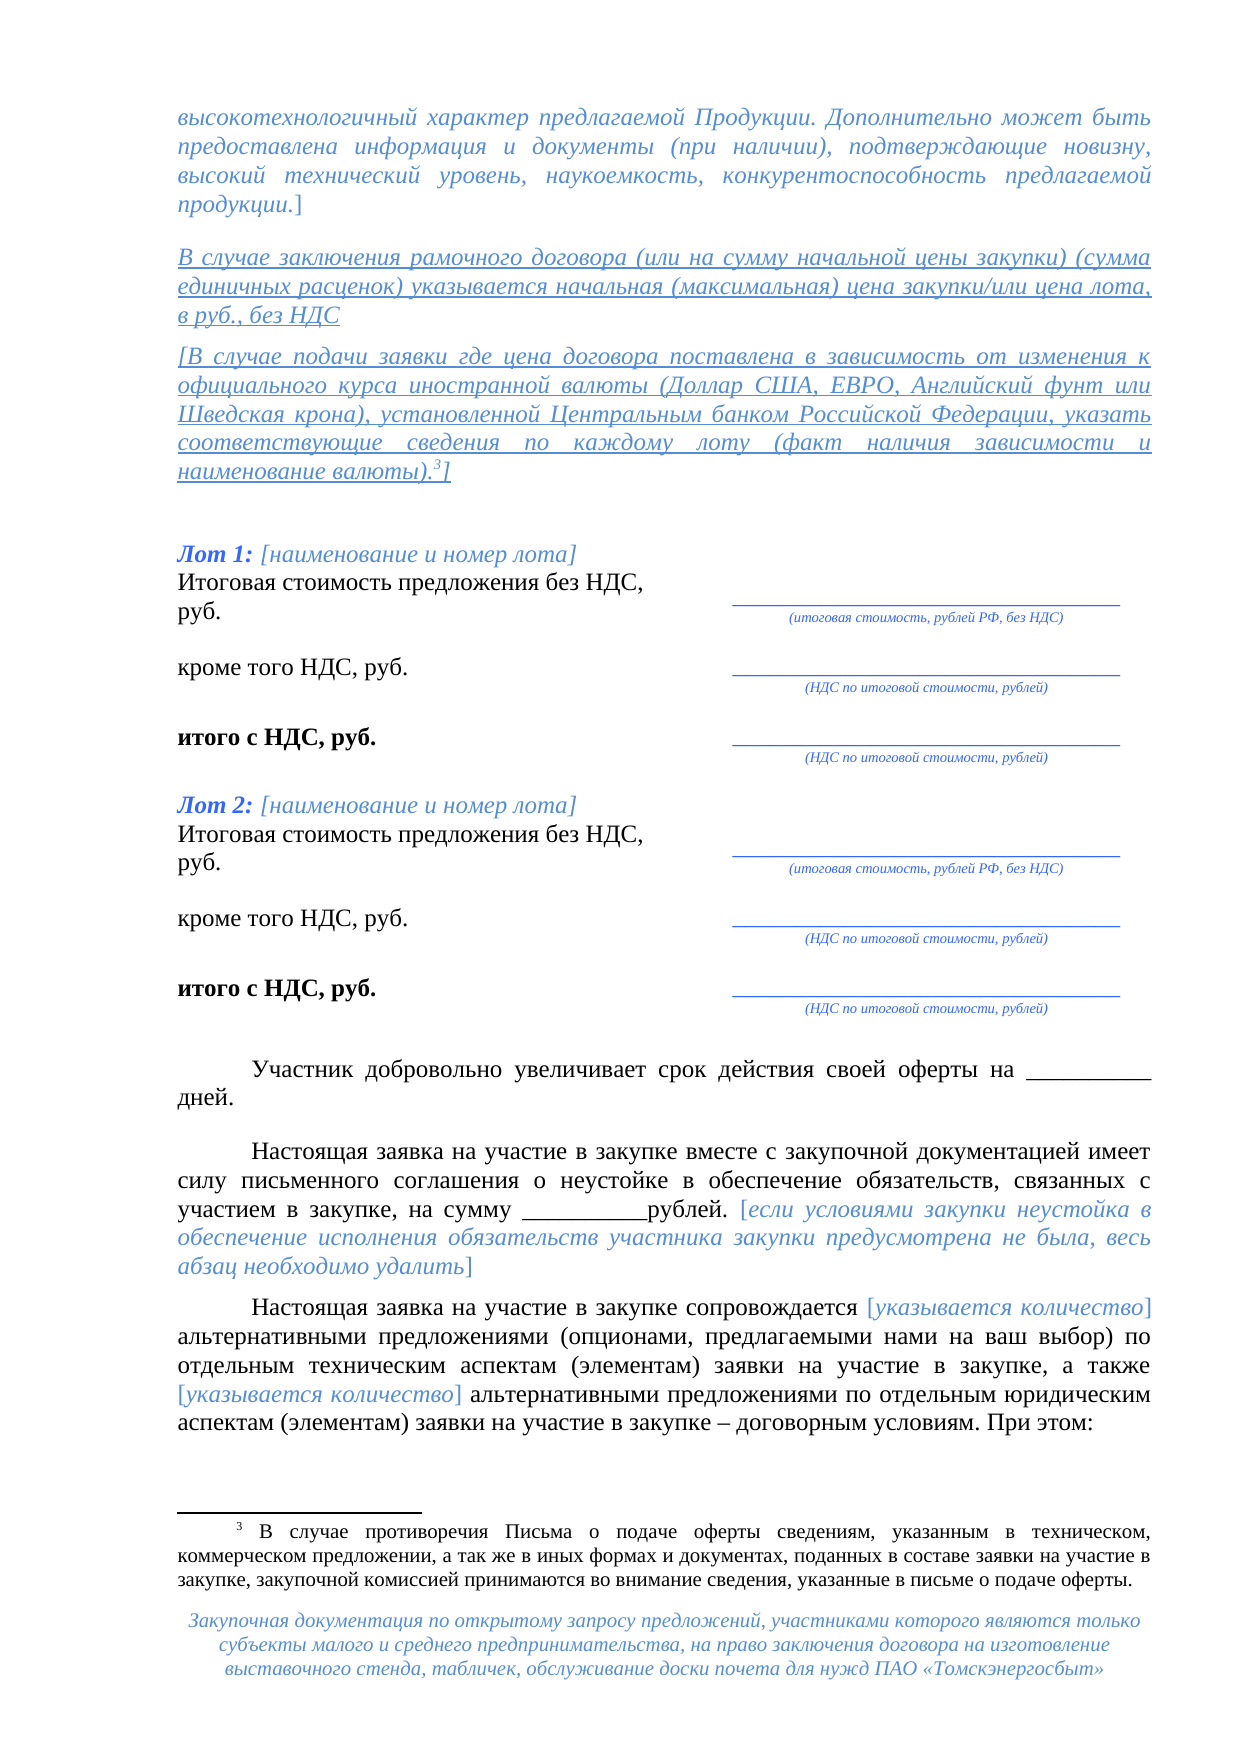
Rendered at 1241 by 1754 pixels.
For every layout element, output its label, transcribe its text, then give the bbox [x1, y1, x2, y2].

text [В случае подачи заявки где цена договора поставлена в зависимость от изменения к официального курса иностранной валюты (Доллар США, ЕВРО, Английский фунт или Шведская крона), установленной Центральным банком Российской Федерации, указать соответствующие сведения по каждому лоту (факт наличия зависимости и наименование валюты).] [177, 396, 1152, 424]
text [В случае подачи заявки где цена договора поставлена в зависимость от изменения к официального курса иностранной валюты (Доллар США, ЕВРО, Английский фунт или Шведская крона), установленной Центральным банком Российской Федерации, указать соответствующие сведения по каждому лоту (факт наличия зависимости и наименование валюты).] [177, 425, 1152, 452]
table_cell итого с НДС, руб. [163, 959, 701, 1029]
table_header _______________________________ (итоговая стоимость, рублей РФ, без НДС) [701, 819, 1152, 889]
table_cell итого с НДС, руб. [163, 708, 701, 777]
text Участник добровольно увеличивает срок действия своей оферты на __________ дней. [177, 1054, 1152, 1111]
table_header Итоговая стоимость предложения без НДС, руб. [163, 819, 701, 889]
table_header Итоговая стоимость предложения без НДС, руб. [163, 568, 701, 637]
table_cell _______________________________ (НДС по итоговой стоимости, рублей) [701, 889, 1152, 959]
table_cell кроме того НДС, руб. [163, 638, 701, 707]
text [177, 102, 1152, 217]
text [В случае подачи заявки где цена договора поставлена в зависимость от изменения к официального курса иностранной валюты (Доллар США, ЕВРО, Английский фунт или Шведская крона), установленной Центральным банком Российской Федерации, указать соответствующие сведения по каждому лоту (факт наличия зависимости и наименование валюты).] [177, 453, 1152, 485]
text Настоящая заявка на участие в закупке сопровождается [указывается количество] альтернативными предложениями (опционами, предлагаемыми нами на ваш выбор) по отдельным техническим аспектам (элементам) заявки на участие в закупке, а также [указывается количество] альтернативными предложениями по отдельным юридическим аспектам (элементам) заявки на участие в закупке – договорным условиям. При этом: [177, 1292, 1152, 1436]
text Лот 1: [наименование и номер лота] [177, 539, 1152, 567]
text Настоящая заявка на участие в закупке вместе с закупочной документацией имеет силу письменного соглашения о неустойке в обеспечение обязательств, связанных с участием в закупке, на сумму __________рублей. [если условиями закупки неустойка в обеспечение исполнения обязательств участника закупки предусмотрена не была, весь абзац необходимо удалить] [177, 1136, 1152, 1280]
table_header _______________________________ (итоговая стоимость, рублей РФ, без НДС) [701, 568, 1152, 637]
text В случае заключения рамочного договора (или на сумму начальной цены закупки) (сумма единичных расценок) указывается начальная (максимальная) цена закупки/или цена лота, в руб., без НДС [177, 242, 1152, 296]
text [В случае подачи заявки где цена договора поставлена в зависимость от изменения к официального курса иностранной валюты (Доллар США, ЕВРО, Английский фунт или Шведская крона), установленной Центральным банком Российской Федерации, указать соответствующие сведения по каждому лоту (факт наличия зависимости и наименование валюты).] [177, 341, 1152, 395]
table_cell _______________________________ (НДС по итоговой стоимости, рублей) [701, 638, 1152, 707]
table_cell _______________________________ (НДС по итоговой стоимости, рублей) [701, 708, 1152, 777]
text Лот 2: [наименование и номер лота] [177, 790, 1152, 819]
table_cell кроме того НДС, руб. [163, 889, 701, 959]
text В случае заключения рамочного договора (или на сумму начальной цены закупки) (сумма единичных расценок) указывается начальная (максимальная) цена закупки/или цена лота, в руб., без НДС [177, 297, 1152, 329]
table_cell _______________________________ (НДС по итоговой стоимости, рублей) [701, 959, 1152, 1029]
